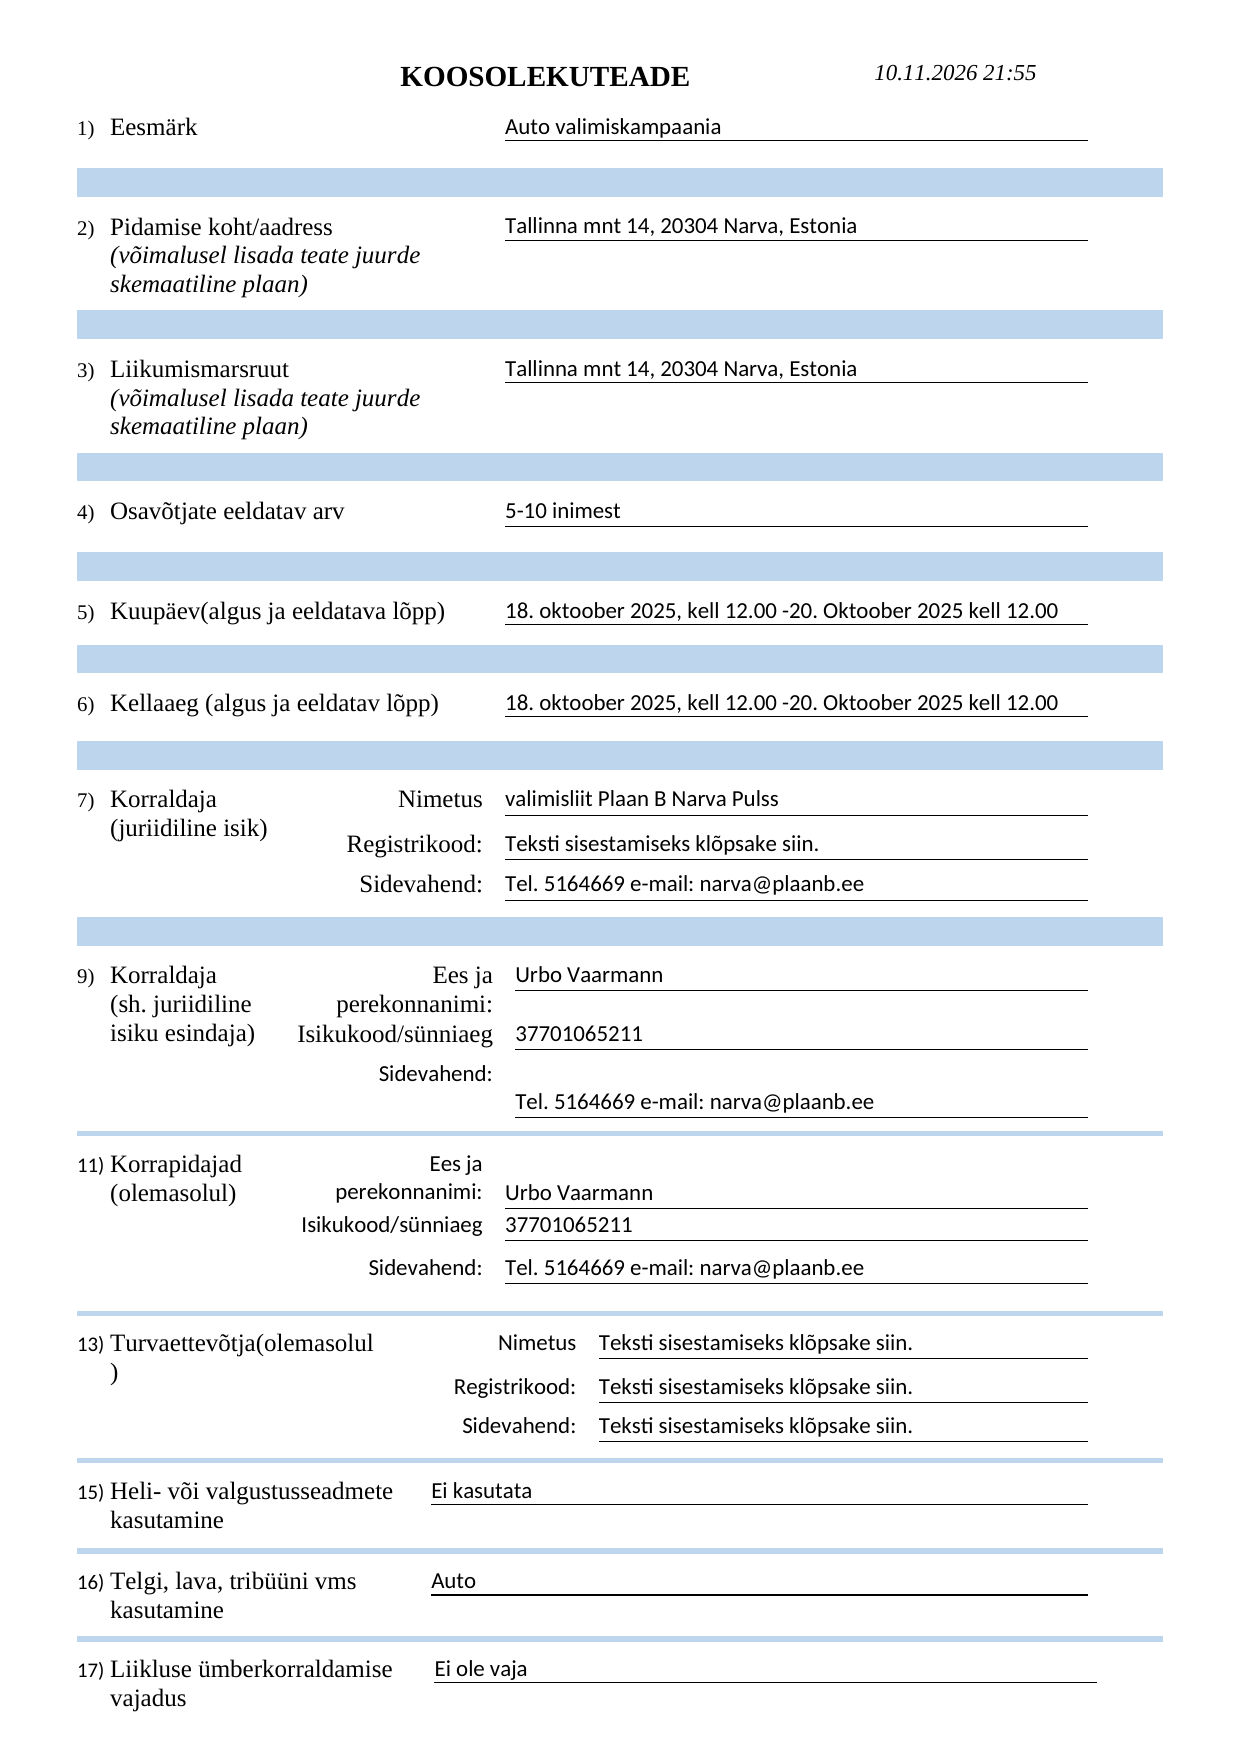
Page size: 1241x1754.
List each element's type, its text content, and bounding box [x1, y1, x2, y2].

table_cell Sidevahend: [286, 1058, 504, 1118]
table_cell [588, 1410, 1099, 1446]
table_header Korraldaja (juriidiline isik) [66, 785, 287, 904]
table_header Kellaaeg (algus ja eeldatav lõpp) [66, 688, 494, 728]
table_header Nimetus [287, 785, 494, 828]
table_cell Isikukood/sünniaeg [286, 1018, 504, 1058]
table_cell [494, 1209, 1099, 1252]
table_cell Isikukood/sünniaeg [287, 1209, 494, 1252]
table_header [494, 785, 1099, 828]
table_cell [504, 1058, 1099, 1118]
table_cell Sidevahend: [287, 869, 494, 904]
table_header Ees ja perekonnanimi: [286, 960, 504, 1018]
table_header [494, 1149, 1099, 1209]
table_header [504, 960, 1099, 1018]
table_cell Registrikood: [393, 1371, 587, 1410]
table_cell Sidevahend: [393, 1410, 587, 1446]
table_cell Registrikood: [287, 828, 494, 868]
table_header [66, 1654, 423, 1716]
table_header Osavõtjate eeldatav arv [66, 496, 494, 540]
table_cell [494, 828, 1099, 868]
table_cell [494, 869, 1099, 904]
table_cell [494, 1252, 1099, 1298]
table_header Heli- või valgustusseadmete kasutamine [66, 1476, 420, 1536]
table_cell [504, 1018, 1099, 1058]
table_header [588, 1329, 1099, 1371]
table_cell [588, 1371, 1099, 1410]
table_header Ees ja perekonnanimi: [287, 1149, 494, 1209]
table_header Korrapidajad (olemasolul) [66, 1149, 287, 1298]
table_header Kuupäev(algus ja eeldatava lõpp) [66, 596, 494, 632]
table_header Korraldaja (sh. juriidiline isiku esindaja) [66, 960, 286, 1118]
table_header Telgi, lava, tribüüni vms kasutamine [66, 1566, 420, 1624]
table_header Pidamise koht/aadress (võimalusel lisada teate juurde skemaatiline plaan) [66, 212, 494, 298]
table_header Nimetus [393, 1329, 587, 1371]
table_header Turvaettevõtja(olemasolul) [66, 1329, 393, 1446]
table_header Eesmärk [66, 112, 494, 156]
table_cell Sidevahend: [287, 1252, 494, 1298]
table_header Liikumismarsruut (võimalusel lisada teate juurde skemaatiline plaan) [66, 354, 494, 440]
